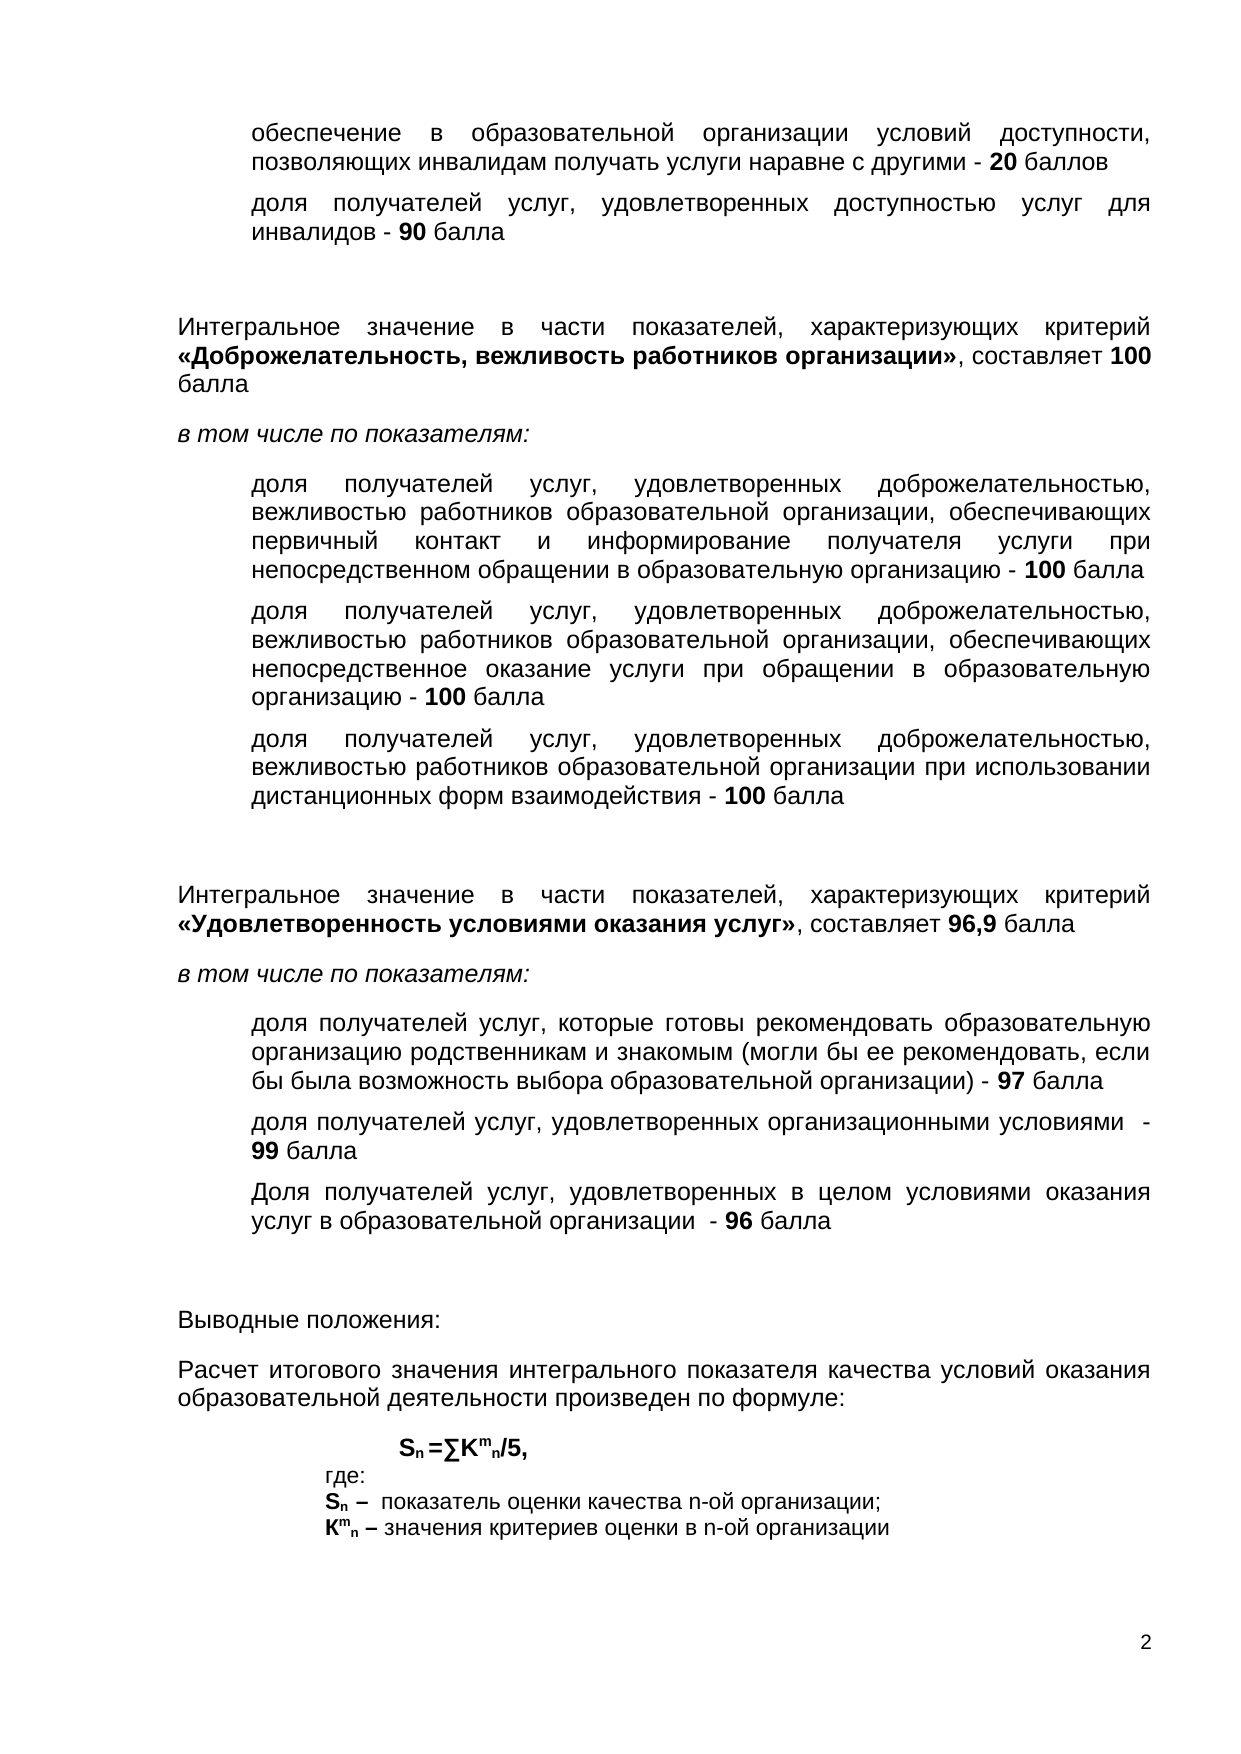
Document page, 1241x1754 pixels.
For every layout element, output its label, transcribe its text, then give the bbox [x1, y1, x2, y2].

text доля получателей услуг, удовлетворенных доброжелательностью, вежливостью работников образовательной организации при использовании дистанционных форм взаимодействия - 100 балла [251, 723, 1152, 810]
text в том числе по показателям: [177, 419, 1152, 448]
text доля получателей услуг, удовлетворенных доброжелательностью, вежливостью работников образовательной организации, обеспечивающих первичный контакт и информирование получателя услуги при непосредственном обращении в образовательную организацию - 100 балла [251, 468, 1152, 583]
text Доля получателей услуг, удовлетворенных в целом условиями оказания услуг в образовательной организации - 96 балла [251, 1177, 1152, 1234]
text где: [325, 1462, 1152, 1488]
text доля получателей услуг, которые готовы рекомендовать образовательную организацию родственникам и знакомым (могли бы ее рекомендовать, если бы была возможность выбора образовательной организации) - 97 балла [251, 1008, 1152, 1094]
text обеспечение в образовательной организации условий доступности, позволяющих инвалидам получать услуги наравне с другими - 20 баллов [251, 118, 1152, 176]
text доля получателей услуг, удовлетворенных доброжелательностью, вежливостью работников образовательной организации, обеспечивающих непосредственное оказание услуги при обращении в образовательную организацию - 100 балла [251, 596, 1152, 711]
text Кmn – значения критериев оценки в n-ой организации [325, 1514, 1152, 1541]
text Расчет итогового значения интегрального показателя качества условий оказания образовательной деятельности произведен по формуле: [177, 1354, 1152, 1412]
text доля получателей услуг, удовлетворенных доступностью услуг для инвалидов - 90 балла [251, 188, 1152, 246]
text Sn – показатель оценки качества n-ой организации; [325, 1488, 1152, 1514]
text Выводные положения: [177, 1305, 1152, 1334]
text в том числе по показателям: [177, 959, 1152, 987]
text Интегральное значение в части показателей, характеризующих критерий «Доброжелательность, вежливость работников организации», составляет 100 балла [177, 312, 1152, 398]
text Sn =∑Kmn/5, [398, 1433, 1152, 1462]
text доля получателей услуг, удовлетворенных организационными условиями - 99 балла [251, 1107, 1152, 1164]
text Интегральное значение в части показателей, характеризующих критерий «Удовлетворенность условиями оказания услуг», составляет 96,9 балла [177, 880, 1152, 938]
